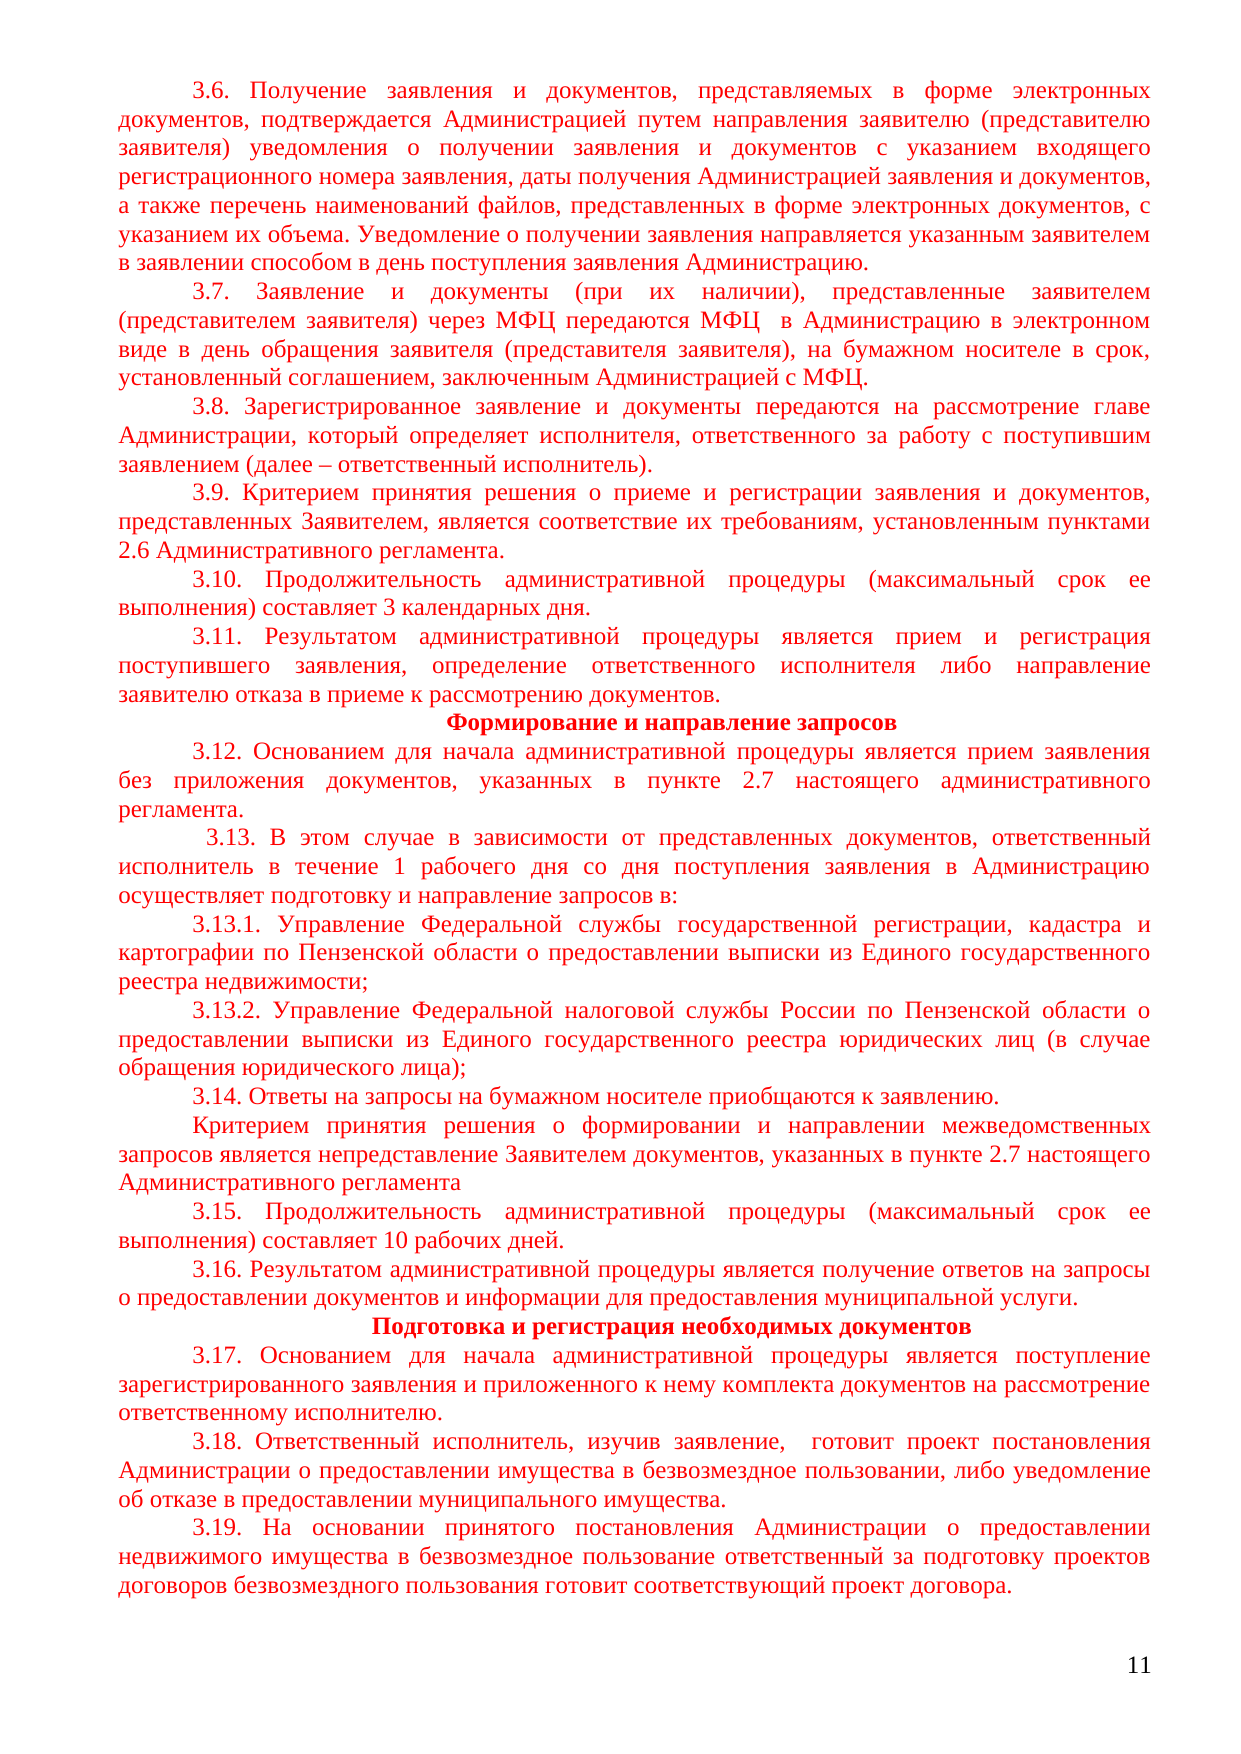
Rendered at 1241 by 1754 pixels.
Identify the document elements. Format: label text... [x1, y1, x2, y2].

text 3.9. Критерием принятия решения о приеме и регистрации заявления и документов, представленных Заявителем, является соответствие их требованиям, установленным пунктами 2.6 Административного регламента. [118, 477, 1152, 564]
text Формирование и направление запросов [118, 707, 1152, 736]
text 3.13.1. Управление Федеральной службы государственной регистрации, кадастра и картографии по Пензенской области о предоставлении выписки из Единого государственного реестра недвижимости; [118, 909, 1152, 995]
text 3.11. Результатом административной процедуры является прием и регистрация поступившего заявления, определение ответственного исполнителя либо направление заявителю отказа в приеме к рассмотрению документов. [118, 621, 1152, 707]
text 3.19. На основании принятого постановления Администрации о предоставлении недвижимого имущества в безвозмездное пользование ответственный за подготовку проектов договоров безвозмездного пользования готовит соответствующий проект договора. [118, 1512, 1152, 1599]
text Подготовка и регистрация необходимых документов [118, 1311, 1152, 1340]
text Критерием принятия решения о формировании и направлении межведомственных запросов является непредставление Заявителем документов, указанных в пункте 2.7 настоящего Административного регламента [118, 1110, 1152, 1196]
text 3.15. Продолжительность административной процедуры (максимальный срок ее выполнения) составляет 10 рабочих дней. [118, 1196, 1152, 1254]
text 3.8. Зарегистрированное заявление и документы передаются на рассмотрение главе Администрации, который определяет исполнителя, ответственного за работу с поступившим заявлением (далее – ответственный исполнитель). [118, 391, 1152, 477]
text 3.13. В этом случае в зависимости от представленных документов, ответственный исполнитель в течение 1 рабочего дня со дня поступления заявления в Администрацию осуществляет подготовку и направление запросов в: [118, 822, 1152, 909]
text 3.6. Получение заявления и документов, представляемых в форме электронных документов, подтверждается Администрацией путем направления заявителю (представителю заявителя) уведомления о получении заявления и документов с указанием входящего регистрационного номера заявления, даты получения Администрацией заявления и документов, а также перечень наименований файлов, представленных в форме электронных документов, с указанием их объема. Уведомление о получении заявления направляется указанным заявителем в заявлении способом в день поступления заявления Администрацию. [118, 75, 1152, 276]
text 3.13.2. Управление Федеральной налоговой службы России по Пензенской области о предоставлении выписки из Единого государственного реестра юридических лиц (в случае обращения юридического лица); [118, 995, 1152, 1081]
text 3.17. Основанием для начала административной процедуры является поступление зарегистрированного заявления и приложенного к нему комплекта документов на рассмотрение ответственному исполнителю. [118, 1340, 1152, 1426]
text 3.7. Заявление и документы (при их наличии), представленные заявителем (представителем заявителя) через МФЦ передаются МФЦ в Администрацию в электронном виде в день обращения заявителя (представителя заявителя), на бумажном носителе в срок, установленный соглашением, заключенным Администрацией с МФЦ. [118, 276, 1152, 391]
text 3.14. Ответы на запросы на бумажном носителе приобщаются к заявлению. [118, 1081, 1152, 1110]
text 3.18. Ответственный исполнитель, изучив заявление, готовит проект постановления Администрации о предоставлении имущества в безвозмездное пользовании, либо уведомление об отказе в предоставлении муниципального имущества. [118, 1426, 1152, 1512]
text 3.16. Результатом административной процедуры является получение ответов на запросы о предоставлении документов и информации для предоставления муниципальной услуги. [118, 1254, 1152, 1311]
text 3.12. Основанием для начала административной процедуры является прием заявления без приложения документов, указанных в пункте 2.7 настоящего административного регламента. [118, 736, 1152, 822]
text 3.10. Продолжительность административной процедуры (максимальный срок ее выполнения) составляет 3 календарных дня. [118, 564, 1152, 621]
